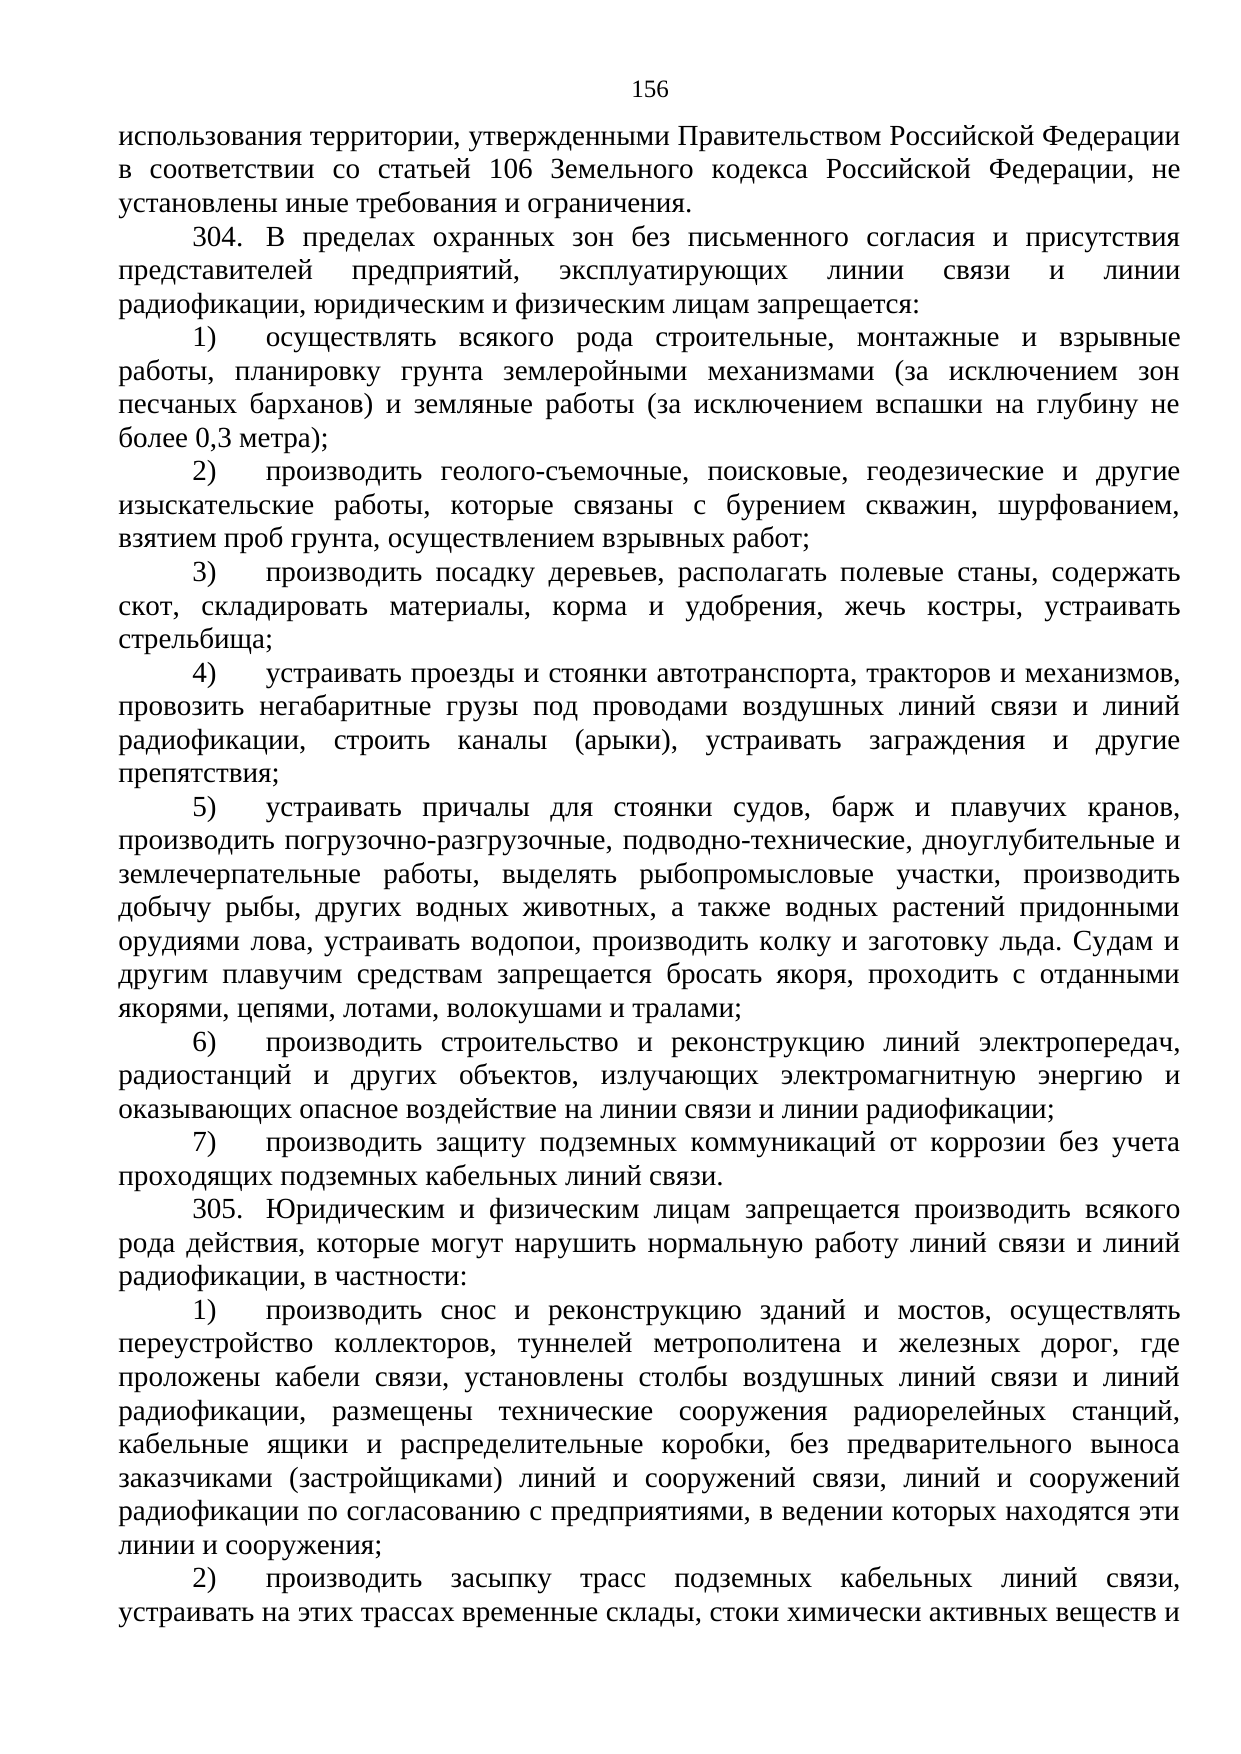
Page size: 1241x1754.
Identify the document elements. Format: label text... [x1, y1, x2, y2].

list производить геолого-съемочные, поисковые, геодезические и другие изыскательские работы, которые связаны с бурением скважин, шурфованием, взятием проб грунта, осуществлением взрывных работ; [118, 453, 1181, 554]
list производить посадку деревьев, располагать полевые станы, содержать скот, складировать материалы, корма и удобрения, жечь костры, устраивать стрельбища; [118, 554, 1181, 655]
list В пределах охранных зон без письменного согласия и присутствия представителей предприятий, эксплуатирующих линии связи и линии радиофикации, юридическим и физическим лицам запрещается: [118, 219, 1181, 319]
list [118, 1560, 1181, 1627]
list производить снос и реконструкцию зданий и мостов, осуществлять переустройство коллекторов, туннелей метрополитена и железных дорог, где проложены кабели связи, установлены столбы воздушных линий связи и линий радиофикации, размещены технические сооружения радиорелейных станций, кабельные ящики и распределительные коробки, без предварительного выноса заказчиками (застройщиками) линий и сооружений связи, линий и сооружений радиофикации по согласованию с предприятиями, в ведении которых находятся эти линии и сооружения; [118, 1292, 1181, 1560]
list Юридическим и физическим лицам запрещается производить всякого рода действия, которые могут нарушить нормальную работу линий связи и линий радиофикации, в частности: [118, 1191, 1181, 1292]
list устраивать причалы для стоянки судов, барж и плавучих кранов, производить погрузочно-разгрузочные, подводно-технические, дноуглубительные и землечерпательные работы, выделять рыбопромысловые участки, производить добычу рыбы, других водных животных, а также водных растений придонными орудиями лова, устраивать водопои, производить колку и заготовку льда. Судам и другим плавучим средствам запрещается бросать якоря, проходить с отданными якорями, цепями, лотами, волокушами и тралами; [118, 789, 1181, 1024]
list производить защиту подземных коммуникаций от коррозии без учета проходящих подземных кабельных линий связи. [118, 1124, 1181, 1191]
list осуществлять всякого рода строительные, монтажные и взрывные работы, планировку грунта землеройными механизмами (за исключением зон песчаных барханов) и земляные работы (за исключением вспашки на глубину не более 0,3 метра); [118, 319, 1181, 453]
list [118, 118, 1181, 219]
list производить строительство и реконструкцию линий электропередач, радиостанций и других объектов, излучающих электромагнитную энергию и оказывающих опасное воздействие на линии связи и линии радиофикации; [118, 1024, 1181, 1124]
list устраивать проезды и стоянки автотранспорта, тракторов и механизмов, провозить негабаритные грузы под проводами воздушных линий связи и линий радиофикации, строить каналы (арыки), устраивать заграждения и другие препятствия; [118, 655, 1181, 789]
